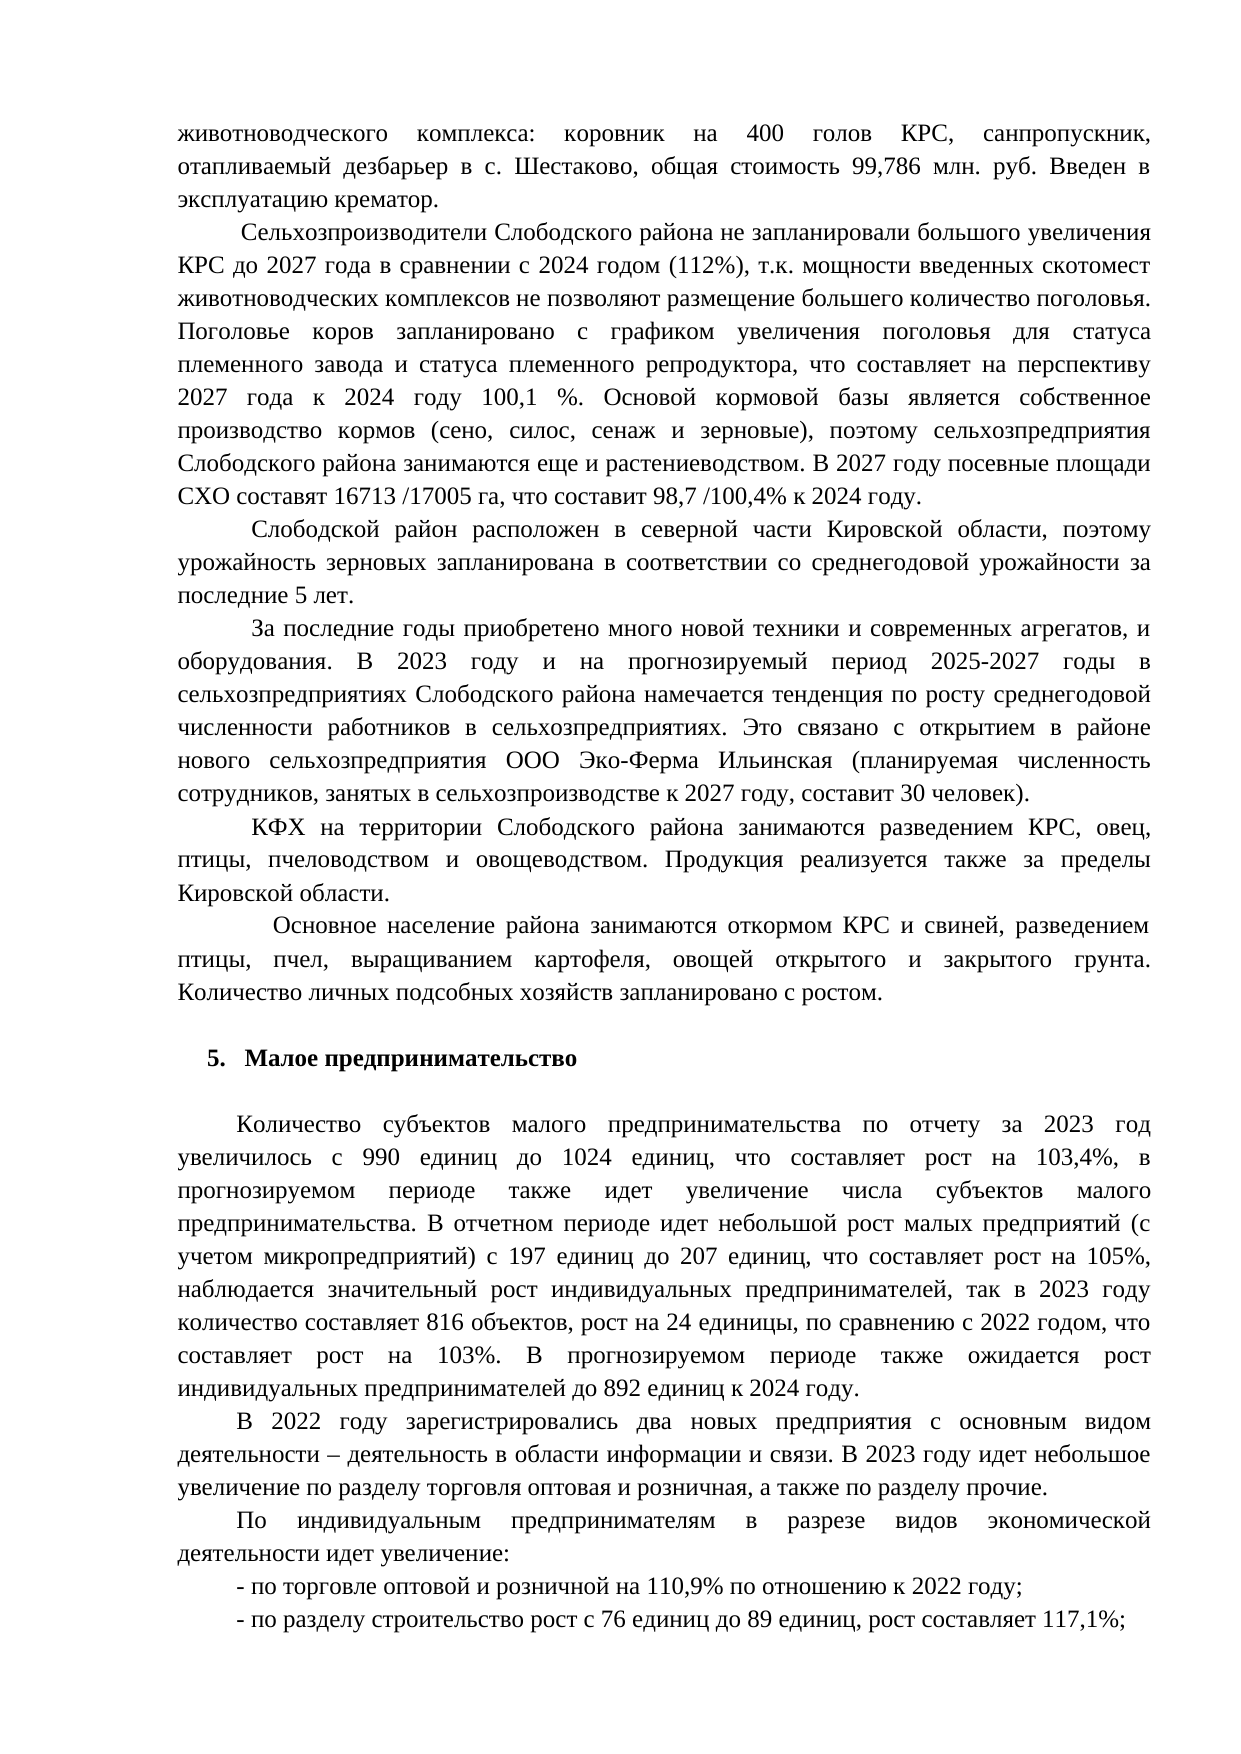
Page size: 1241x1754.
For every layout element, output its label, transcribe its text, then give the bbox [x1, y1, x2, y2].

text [177, 118, 1152, 213]
text По индивидуальным предпринимателям в разрезе видов экономической деятельности идет увеличение: [177, 1505, 1152, 1567]
text Сельхозпроизводители Слободского района не запланировали большого увеличения КРС до 2027 года в сравнении с 2024 годом (112%), т.к. мощности введенных скотомест животноводческих комплексов не позволяют размещение большего количество поголовья. Поголовье коров запланировано с графиком увеличения поголовья для статуса племенного завода и статуса племенного репродуктора, что составляет на перспективу 2027 года к 2024 году 100,1 %. Основой кормовой базы является собственное производство кормов (сено, силос, сенаж и зерновые), поэтому сельхозпредприятия Слободского района занимаются еще и растениеводством. В 2027 году посевные площади СХО составят 16713 /17005 га, что составит 98,7 /100,4% к 2024 году. [177, 217, 1152, 510]
text В 2022 году зарегистрировались два новых предприятия с основным видом деятельности – деятельность в области информации и связи. В 2023 году идет небольшое увеличение по разделу торговля оптовая и розничная, а также по разделу прочие. [177, 1406, 1152, 1501]
text КФХ на территории Слободского района занимаются разведением КРС, овец, птицы, пчеловодством и овощеводством. Продукция реализуется также за пределы Кировской области. [177, 812, 1152, 906]
text - по разделу строительство рост с 76 единиц до 89 единиц, рост составляет 117,1%; [177, 1604, 1152, 1633]
text За последние годы приобретено много новой техники и современных агрегатов, и оборудования. В 2023 году и на прогнозируемый период 2025-2027 годы в сельхозпредприятиях Слободского района намечается тенденция по росту среднегодовой численности работников в сельхозпредприятиях. Это связано с открытием в районе нового сельхозпредприятия ООО Эко-Ферма Ильинская (планируемая численность сотрудников, занятых в сельхозпроизводстве к 2027 году, составит 30 человек). [177, 613, 1152, 807]
text Основное население района занимаются откормом КРС и свиней, разведением птицы, пчел, выращиванием картофеля, овощей открытого и закрытого грунта. Количество личных подсобных хозяйств запланировано с ростом. [177, 911, 1152, 1005]
text Количество субъектов малого предпринимательства по отчету за 2023 год увеличилось с 990 единиц до 1024 единиц, что составляет рост на 103,4%, в прогнозируемом периоде также идет увеличение числа субъектов малого предпринимательства. В отчетном периоде идет небольшой рост малых предприятий (с учетом микропредприятий) с 197 единиц до 207 единиц, что составляет рост на 105%, наблюдается значительный рост индивидуальных предпринимателей, так в 2023 году количество составляет 816 объектов, рост на 24 единицы, по сравнению с 2022 годом, что составляет рост на 103%. В прогнозируемом периоде также ожидается рост индивидуальных предпринимателей до 892 единиц к 2024 году. [177, 1109, 1152, 1402]
list Малое предпринимательство [207, 1043, 1152, 1071]
text - по торговле оптовой и розничной на 110,9% по отношению к 2022 году; [177, 1571, 1152, 1600]
text Слободской район расположен в северной части Кировской области, поэтому урожайность зерновых запланирована в соответствии со среднегодовой урожайности за последние 5 лет. [177, 514, 1152, 609]
